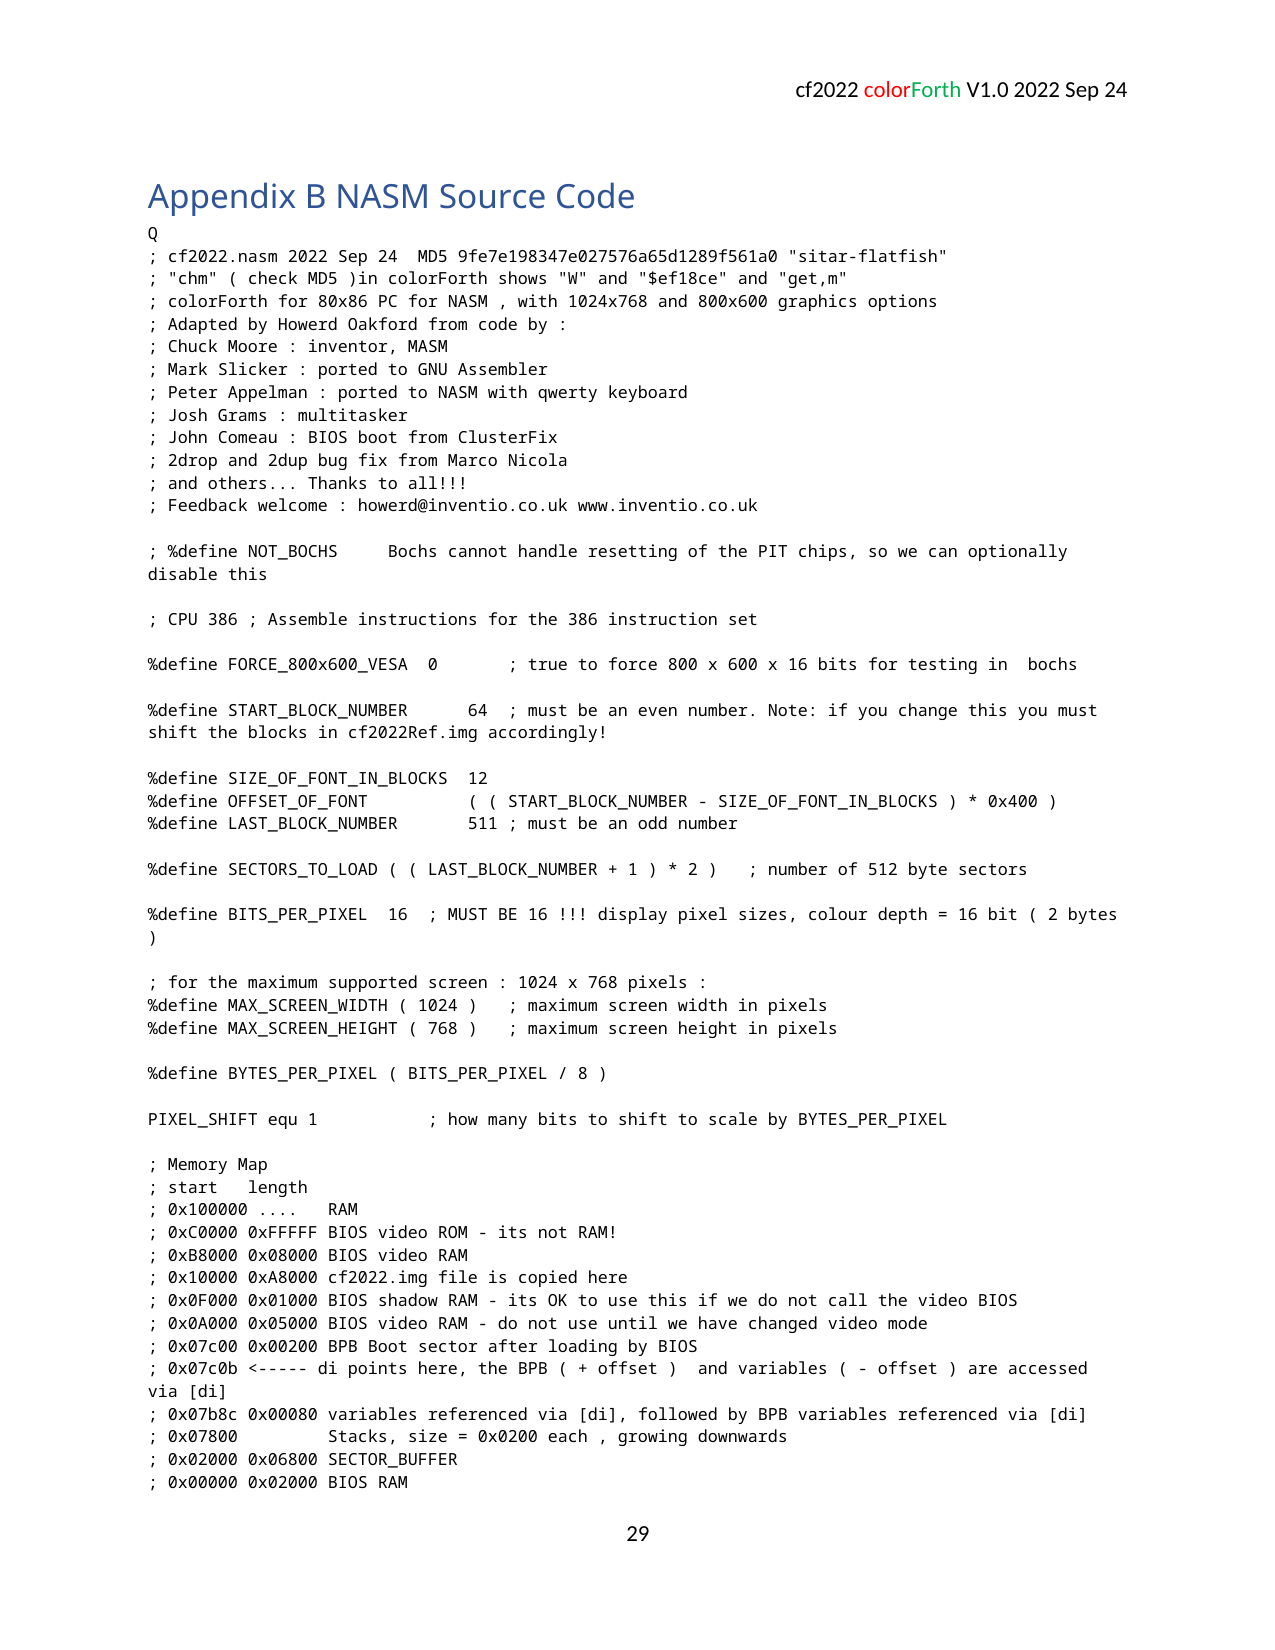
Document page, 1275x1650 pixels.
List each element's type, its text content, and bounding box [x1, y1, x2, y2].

text ; John Comeau : BIOS boot from ClusterFix [148, 426, 1127, 449]
text ; Feedback welcome : howerd@inventio.co.uk www.inventio.co.uk [148, 494, 1127, 517]
text ; "chm" ( check MD5 )in colorForth shows "W" and "$ef18ce" and "get,m" [148, 267, 1127, 290]
text ; and others... Thanks to all!!! [148, 471, 1127, 494]
text ; colorForth for 80x86 PC for NASM , with 1024x768 and 800x600 graphics options [148, 290, 1127, 312]
text PIXEL_SHIFT equ 1 ; how many bits to shift to scale by BYTES_PER_PIXEL [148, 1107, 1127, 1130]
text ; 0x100000 .... RAM [148, 1198, 1127, 1221]
text ; 0x07b8c 0x00080 variables referenced via [di], followed by BPB variables referenced via [di] [148, 1402, 1127, 1425]
text %define OFFSET_OF_FONT ( ( START_BLOCK_NUMBER - SIZE_OF_FONT_IN_BLOCKS ) * 0x400 ) [148, 789, 1127, 812]
text ; 0xC0000 0xFFFFF BIOS video ROM - its not RAM! [148, 1221, 1127, 1243]
text ; Memory Map [148, 1153, 1127, 1175]
text ; Adapted by Howerd Oakford from code by : [148, 312, 1127, 335]
text %define MAX_SCREEN_HEIGHT ( 768 ) ; maximum screen height in pixels [148, 1016, 1127, 1039]
text ; Peter Appelman : ported to NASM with qwerty keyboard [148, 381, 1127, 403]
text %define START_BLOCK_NUMBER 64 ; must be an even number. Note: if you change this you must shift the blocks in cf2022Ref.img accordingly! [148, 698, 1127, 744]
text ; Chuck Moore : inventor, MASM [148, 335, 1127, 358]
text ; 0x0F000 0x01000 BIOS shadow RAM - its OK to use this if we do not call the video BIOS [148, 1289, 1127, 1312]
text ; 0x00000 0x02000 BIOS RAM [148, 1471, 1127, 1493]
text ; 0x07800 Stacks, size = 0x0200 each , growing downwards [148, 1425, 1127, 1448]
text ; Mark Slicker : ported to GNU Assembler [148, 358, 1127, 381]
text ; Josh Grams : multitasker [148, 403, 1127, 426]
text %define MAX_SCREEN_WIDTH ( 1024 ) ; maximum screen width in pixels [148, 994, 1127, 1016]
text %define BYTES_PER_PIXEL ( BITS_PER_PIXEL / 8 ) [148, 1062, 1127, 1084]
text ; 0x07c0b <----- di points here, the BPB ( + offset ) and variables ( - offset ) are accessed via [di] [148, 1357, 1127, 1402]
text ; 0x07c00 0x00200 BPB Boot sector after loading by BIOS [148, 1334, 1127, 1357]
text %define SIZE_OF_FONT_IN_BLOCKS 12 [148, 767, 1127, 789]
text %define SECTORS_TO_LOAD ( ( LAST_BLOCK_NUMBER + 1 ) * 2 ) ; number of 512 byte sectors [148, 857, 1127, 880]
text %define FORCE_800x600_VESA 0 ; true to force 800 x 600 x 16 bits for testing in bochs [148, 653, 1127, 676]
text %define LAST_BLOCK_NUMBER 511 ; must be an odd number [148, 812, 1127, 835]
text ; %define NOT_BOCHS Bochs cannot handle resetting of the PIT chips, so we can optionally disable this [148, 539, 1127, 585]
text ; start length [148, 1175, 1127, 1198]
text ; 0x0A000 0x05000 BIOS video RAM - do not use until we have changed video mode [148, 1312, 1127, 1334]
text ; cf2022.nasm 2022 Sep 24 MD5 9fe7e198347e027576a65d1289f561a0 "sitar-flatfish" [148, 244, 1127, 267]
text ; 0x02000 0x06800 SECTOR_BUFFER [148, 1448, 1127, 1471]
text ; 0x10000 0xA8000 cf2022.img file is copied here [148, 1266, 1127, 1289]
text ; for the maximum supported screen : 1024 x 768 pixels : [148, 971, 1127, 994]
text ; CPU 386 ; Assemble instructions for the 386 instruction set [148, 608, 1127, 630]
text ; 0xB8000 0x08000 BIOS video RAM [148, 1243, 1127, 1266]
text Q [148, 222, 1127, 244]
subtitle Appendix B NASM Source Code [148, 173, 1127, 218]
text %define BITS_PER_PIXEL 16 ; MUST BE 16 !!! display pixel sizes, colour depth = 16 bit ( 2 bytes ) [148, 903, 1127, 948]
text ; 2drop and 2dup bug fix from Marco Nicola [148, 449, 1127, 471]
